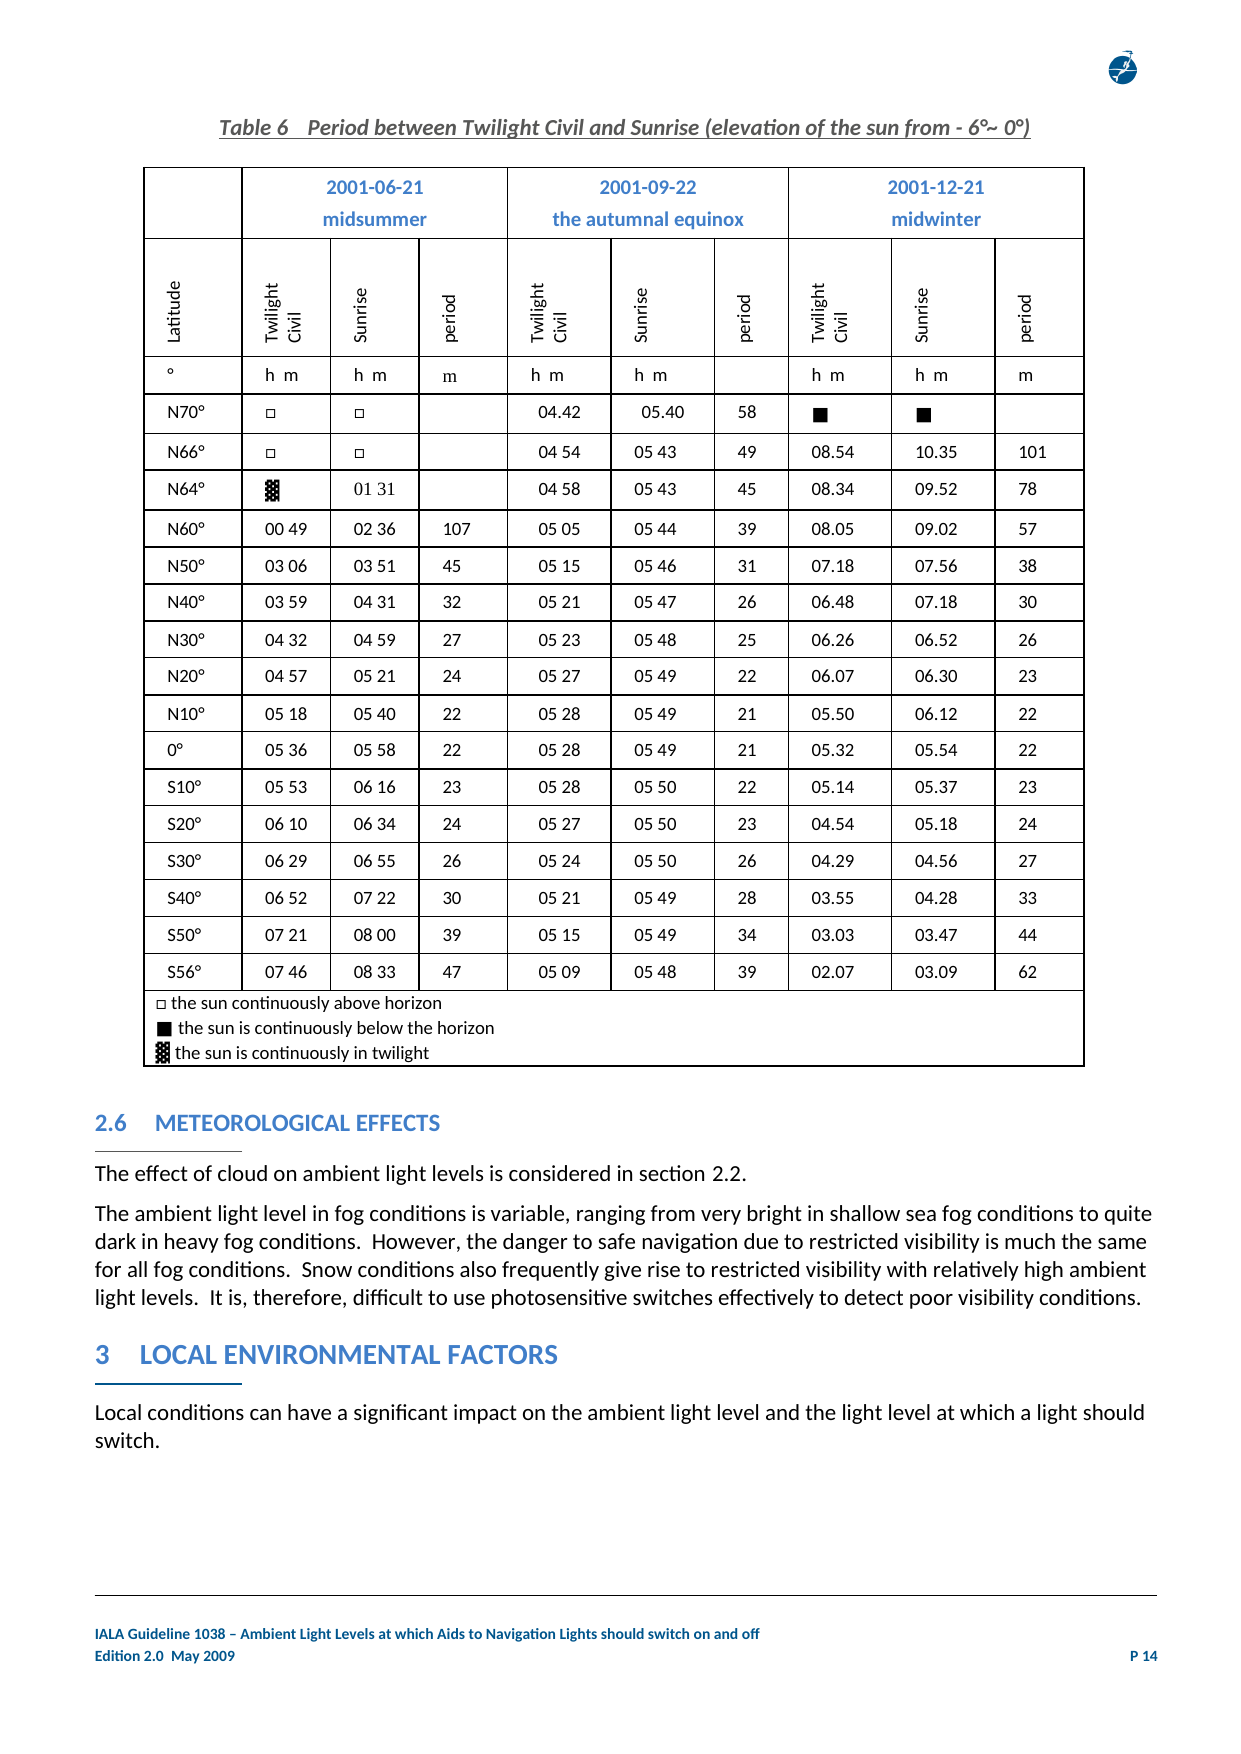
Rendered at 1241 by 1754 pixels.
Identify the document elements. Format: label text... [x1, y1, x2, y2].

table_cell 32 [420, 585, 507, 620]
table_cell 05.40 [612, 395, 714, 432]
table_cell Latitude [145, 239, 241, 356]
table_header 2001-06-21 midsummer [243, 168, 507, 238]
table_cell 05 09 [508, 954, 610, 990]
table_cell 31 [715, 548, 788, 583]
table_header 2001-12-21 midwinter [789, 168, 1083, 238]
table_cell [420, 471, 507, 509]
table_cell 06 16 [331, 770, 418, 805]
table_cell 05 53 [243, 770, 330, 805]
table_cell 05 43 [612, 434, 714, 469]
table_cell N40° [145, 585, 241, 620]
table_cell N50° [145, 548, 241, 583]
table_cell 22 [996, 696, 1083, 731]
table_cell 06.26 [789, 622, 891, 657]
table_cell h m [508, 357, 610, 393]
table_cell 05 58 [331, 732, 418, 768]
table_cell 05 40 [331, 696, 418, 731]
table_cell 26 [715, 585, 788, 620]
table_cell 22 [420, 732, 507, 768]
subtitle LOCAL ENVIRONMENTAL FACTORS [94, 1336, 1157, 1372]
table_cell ° [145, 357, 241, 393]
table_cell □ [243, 434, 330, 469]
table_cell N70° [145, 395, 241, 432]
table_cell [420, 434, 507, 469]
table_cell 02.07 [789, 954, 891, 990]
table_cell 06 55 [331, 843, 418, 879]
table_cell [715, 357, 788, 393]
table_cell 05 24 [508, 843, 610, 879]
table_cell Sunrise [331, 239, 418, 356]
table_cell 24 [420, 658, 507, 694]
table_cell 06 34 [331, 806, 418, 842]
table_cell 05.37 [892, 770, 994, 805]
table_cell ■ [789, 395, 891, 432]
table_cell N66° [145, 434, 241, 469]
table_cell 45 [715, 471, 788, 509]
table_cell 22 [715, 770, 788, 805]
table_cell h m [243, 357, 330, 393]
table_cell 04.56 [892, 843, 994, 879]
table_cell 04.28 [892, 880, 994, 916]
text Period between Twilight Civil and Sunrise (elevation of the sun from - 6°~ 0°) [94, 113, 1157, 142]
table_cell 24 [996, 806, 1083, 842]
table_cell 06.12 [892, 696, 994, 731]
table_cell 39 [420, 917, 507, 953]
table_cell 22 [715, 658, 788, 694]
table_cell 05 27 [508, 806, 610, 842]
table_cell N20° [145, 658, 241, 694]
table_cell 34 [715, 917, 788, 953]
table_cell 24 [420, 806, 507, 842]
table_cell 04.42 [508, 395, 610, 432]
table_cell 07 21 [243, 917, 330, 953]
table_cell N10° [145, 696, 241, 731]
table_cell 27 [420, 622, 507, 657]
table_cell 05 05 [508, 511, 610, 546]
table_cell 09.02 [892, 511, 994, 546]
table_cell 45 [420, 548, 507, 583]
table_cell S20° [145, 806, 241, 842]
table_cell 101 [996, 434, 1083, 469]
table_cell S56° [145, 954, 241, 990]
table_cell 05.14 [789, 770, 891, 805]
table_cell 30 [420, 880, 507, 916]
table_cell S50° [145, 917, 241, 953]
table_cell 04 32 [243, 622, 330, 657]
table_cell 21 [715, 732, 788, 768]
table_cell 05 27 [508, 658, 610, 694]
table_cell 04.54 [789, 806, 891, 842]
table_cell period [715, 239, 788, 356]
table_cell 0° [145, 732, 241, 768]
table_cell 05 28 [508, 770, 610, 805]
table_cell 01 31 [331, 471, 418, 509]
table_header 2001-09-22 the autumnal equinox [508, 168, 788, 238]
table_cell 58 [715, 395, 788, 432]
table_cell 39 [715, 954, 788, 990]
table_cell 05 18 [243, 696, 330, 731]
table_header [145, 168, 241, 238]
table_cell 26 [420, 843, 507, 879]
table_cell 08.05 [789, 511, 891, 546]
table_cell 27 [996, 843, 1083, 879]
table_cell 22 [420, 696, 507, 731]
table_cell 23 [996, 770, 1083, 805]
table_cell 23 [715, 806, 788, 842]
table_cell 03 59 [243, 585, 330, 620]
table_cell 07 22 [331, 880, 418, 916]
table_cell 39 [715, 511, 788, 546]
table_cell 05 49 [612, 658, 714, 694]
table_cell 05 48 [612, 954, 714, 990]
table_cell 47 [420, 954, 507, 990]
table_cell 05 28 [508, 732, 610, 768]
table_cell 05.54 [892, 732, 994, 768]
table_cell 05 23 [508, 622, 610, 657]
table_cell 62 [996, 954, 1083, 990]
table_cell 07.56 [892, 548, 994, 583]
table_cell 23 [420, 770, 507, 805]
table_cell period [996, 239, 1083, 356]
table_cell Twilight Civil [243, 239, 330, 356]
table_cell 03.55 [789, 880, 891, 916]
table_cell □ the sun continuously above horizon ■ the sun is continuously below the horizon ▓ the sun is continuously in twilight [145, 991, 1083, 1065]
table_cell 04.29 [789, 843, 891, 879]
table_cell Sunrise [612, 239, 714, 356]
table_cell 06 29 [243, 843, 330, 879]
table_cell h m [789, 357, 891, 393]
table_cell 05 49 [612, 696, 714, 731]
text The ambient light level in fog conditions is variable, ranging from very bright in shallow sea fog conditions to quite dark in heavy fog conditions. However, the danger to safe navigation due to restricted visibility is much the same for all fog conditions. Snow conditions also frequently give rise to restricted visibility with relatively high ambient light levels. It is, therefore, difficult to use photosensitive switches effectively to detect poor visibility conditions. [94, 1199, 1157, 1311]
table_cell 05 15 [508, 548, 610, 583]
table_cell 06.48 [789, 585, 891, 620]
text Local conditions can have a significant impact on the ambient light level and the light level at which a light should switch. [94, 1398, 1157, 1454]
table_cell 05 50 [612, 806, 714, 842]
table_cell [996, 395, 1083, 432]
table_cell m [996, 357, 1083, 393]
table_cell 05 36 [243, 732, 330, 768]
table_cell 03 51 [331, 548, 418, 583]
table_cell N30° [145, 622, 241, 657]
table_cell □ [331, 434, 418, 469]
table_cell period [420, 239, 507, 356]
table_cell 03.09 [892, 954, 994, 990]
table_cell 04 58 [508, 471, 610, 509]
table_cell S30° [145, 843, 241, 879]
table_cell 38 [996, 548, 1083, 583]
table_cell 78 [996, 471, 1083, 509]
table_cell h m [892, 357, 994, 393]
table_cell 05 15 [508, 917, 610, 953]
table_cell 05 49 [612, 732, 714, 768]
table_cell 23 [996, 658, 1083, 694]
table_cell 05 49 [612, 917, 714, 953]
table_cell N64° [145, 471, 241, 509]
table_cell 05 49 [612, 880, 714, 916]
table_cell 00 49 [243, 511, 330, 546]
table_cell S10° [145, 770, 241, 805]
table_cell 05 21 [508, 880, 610, 916]
table_cell 08.54 [789, 434, 891, 469]
table_cell 05 44 [612, 511, 714, 546]
table_cell N60° [145, 511, 241, 546]
table_cell h m [612, 357, 714, 393]
table_cell 05.50 [789, 696, 891, 731]
table_cell 21 [715, 696, 788, 731]
table_cell 26 [715, 843, 788, 879]
table_cell 04 54 [508, 434, 610, 469]
table_cell ▓ [243, 471, 330, 509]
table_cell 05 50 [612, 770, 714, 805]
picture [1077, 0, 1196, 119]
table_cell m [420, 357, 507, 393]
table_cell 06.52 [892, 622, 994, 657]
table_cell 07 46 [243, 954, 330, 990]
table_cell 28 [715, 880, 788, 916]
table_cell 25 [715, 622, 788, 657]
table_cell 10.35 [892, 434, 994, 469]
table_cell Sunrise [892, 239, 994, 356]
table_cell 44 [996, 917, 1083, 953]
table_cell h m [331, 357, 418, 393]
table_cell 05 21 [508, 585, 610, 620]
table_cell 04 31 [331, 585, 418, 620]
table_cell 05 47 [612, 585, 714, 620]
table_cell Twilight Civil [789, 239, 891, 356]
table_cell S40° [145, 880, 241, 916]
table_cell □ [331, 395, 418, 432]
table_cell 05.32 [789, 732, 891, 768]
table_cell 05 28 [508, 696, 610, 731]
table_cell 30 [996, 585, 1083, 620]
table_cell 09.52 [892, 471, 994, 509]
table_cell 08 00 [331, 917, 418, 953]
table_cell 05 48 [612, 622, 714, 657]
table_cell 07.18 [789, 548, 891, 583]
table_cell Twilight Civil [508, 239, 610, 356]
text The effect of cloud on ambient light levels is considered in section 2.2. [94, 1159, 1157, 1187]
table_cell 03.03 [789, 917, 891, 953]
table_cell 07.18 [892, 585, 994, 620]
table_cell □ [243, 395, 330, 432]
table_cell 05 21 [331, 658, 418, 694]
table_cell 33 [996, 880, 1083, 916]
table_cell 04 59 [331, 622, 418, 657]
table_cell 06 10 [243, 806, 330, 842]
table_cell ■ [892, 395, 994, 432]
table_cell 06.30 [892, 658, 994, 694]
table_cell [420, 395, 507, 432]
table_cell 03.47 [892, 917, 994, 953]
table_cell 06 52 [243, 880, 330, 916]
table_cell 05 46 [612, 548, 714, 583]
table_cell 03 06 [243, 548, 330, 583]
table_cell 05 50 [612, 843, 714, 879]
table_cell 05 43 [612, 471, 714, 509]
table_cell 49 [715, 434, 788, 469]
table_cell 26 [996, 622, 1083, 657]
table_cell 05.18 [892, 806, 994, 842]
table_cell 06.07 [789, 658, 891, 694]
subtitle Meteorological effects [94, 1107, 1157, 1138]
table_cell 04 57 [243, 658, 330, 694]
table_cell 107 [420, 511, 507, 546]
table_cell 08 33 [331, 954, 418, 990]
table_cell 08.34 [789, 471, 891, 509]
table_cell 57 [996, 511, 1083, 546]
table_cell 02 36 [331, 511, 418, 546]
table_cell 22 [996, 732, 1083, 768]
